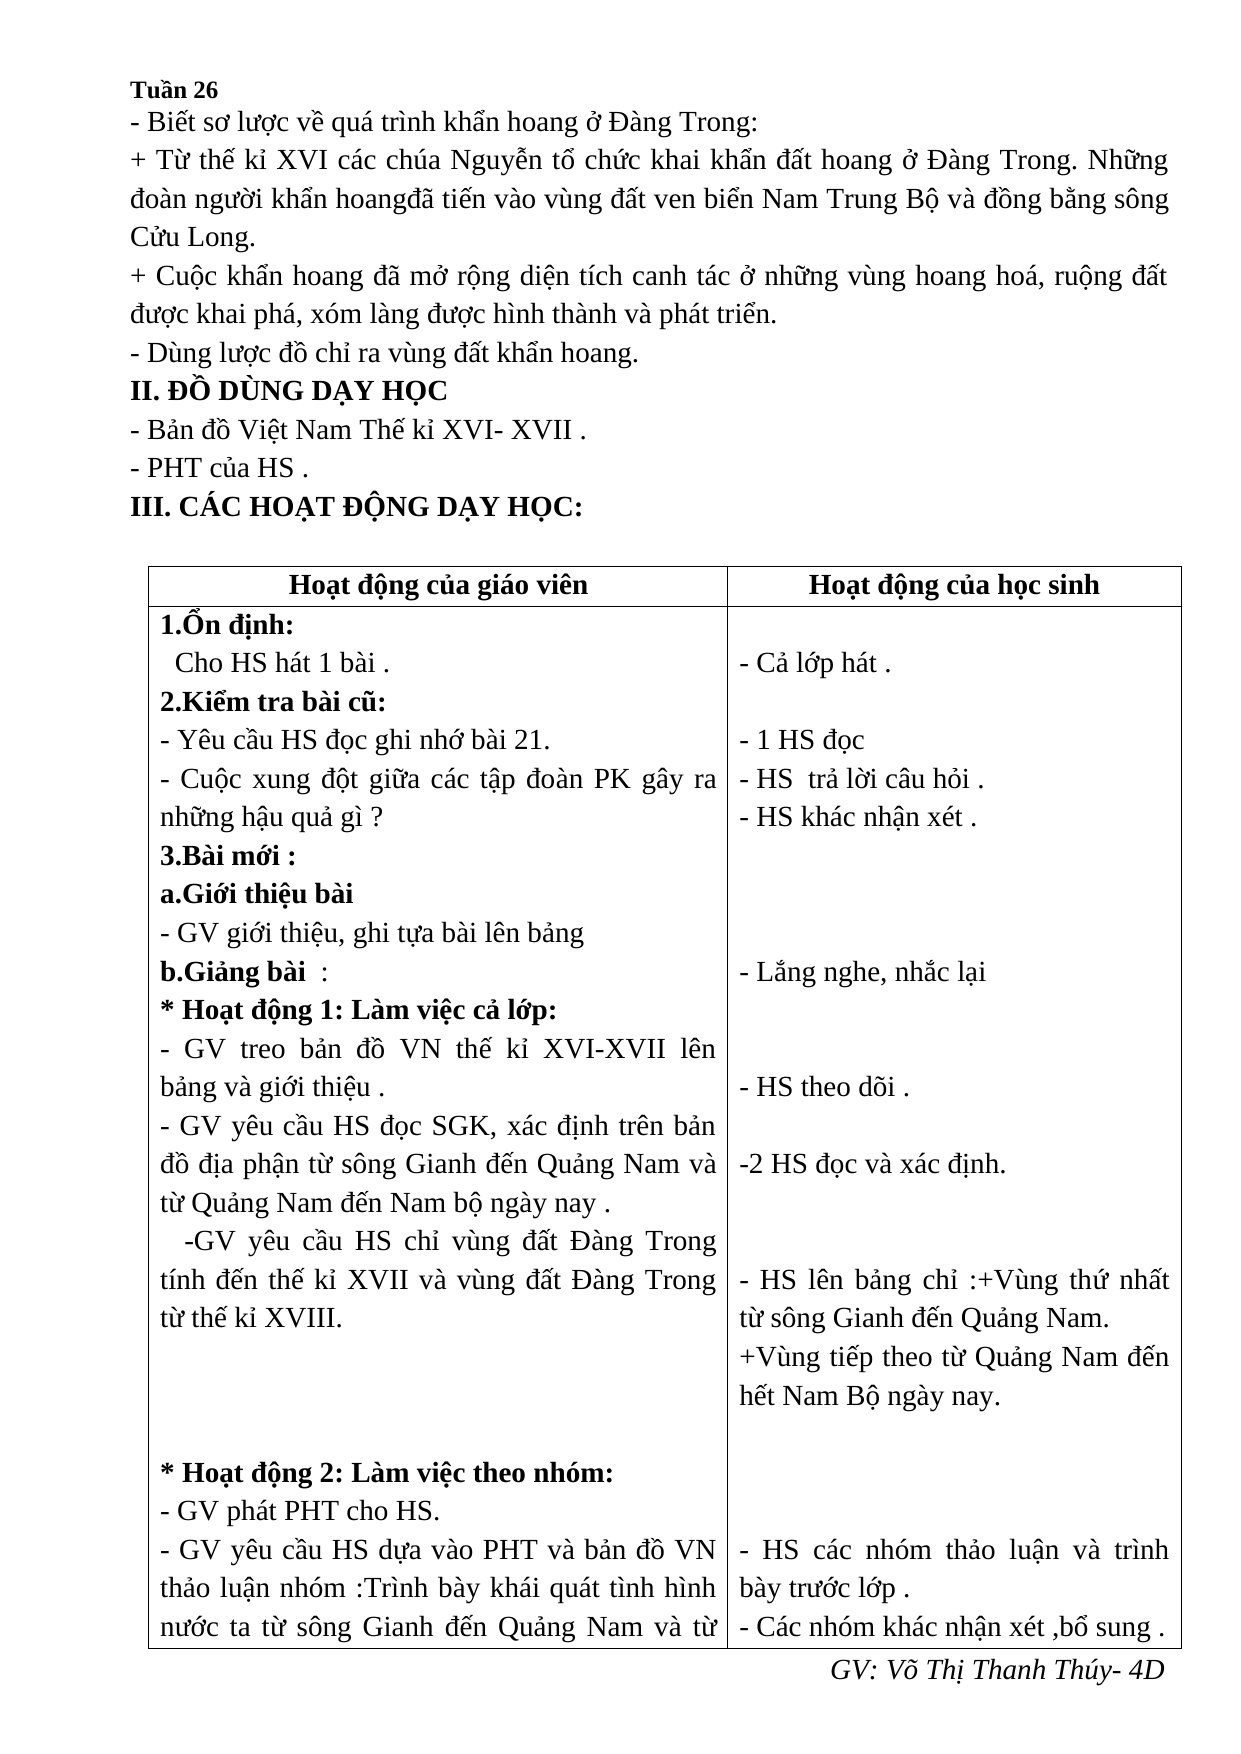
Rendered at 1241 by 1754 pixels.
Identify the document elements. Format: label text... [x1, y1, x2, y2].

text - Biết sơ lược về quá trình khẩn hoang ở Đàng Trong: [130, 104, 1169, 137]
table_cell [728, 607, 1181, 1647]
text + Từ thế kỉ XVI các chúa Nguyễn tổ chức khai khẩn đất hoang ở Đàng Trong. Những đoàn người khẩn hoangđã tiến vào vùng đất ven biển Nam Trung Bộ và đồng bằng sông Cửu Long. [130, 142, 1169, 253]
text - Dùng lược đồ chỉ ra vùng đất khẩn hoang. [130, 335, 1169, 368]
text II. ĐỒ DÙNG DẠY HỌC [130, 373, 1169, 407]
text + Cuộc khẩn hoang đã mở rộng diện tích canh tác ở những vùng hoang hoá, ruộng đất được khai phá, xóm làng được hình thành và phát triển. [130, 258, 1169, 330]
table_header Hoạt động của giáo viên [149, 567, 727, 606]
text - PHT của HS . [130, 451, 1169, 484]
table_header Hoạt động của học sinh [728, 567, 1181, 606]
text - Bản đồ Việt Nam Thế kỉ XVI- XVII . [130, 412, 1169, 446]
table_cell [149, 607, 727, 1647]
text III. CÁC HOẠT ĐỘNG DẠY HỌC: [130, 489, 1169, 523]
